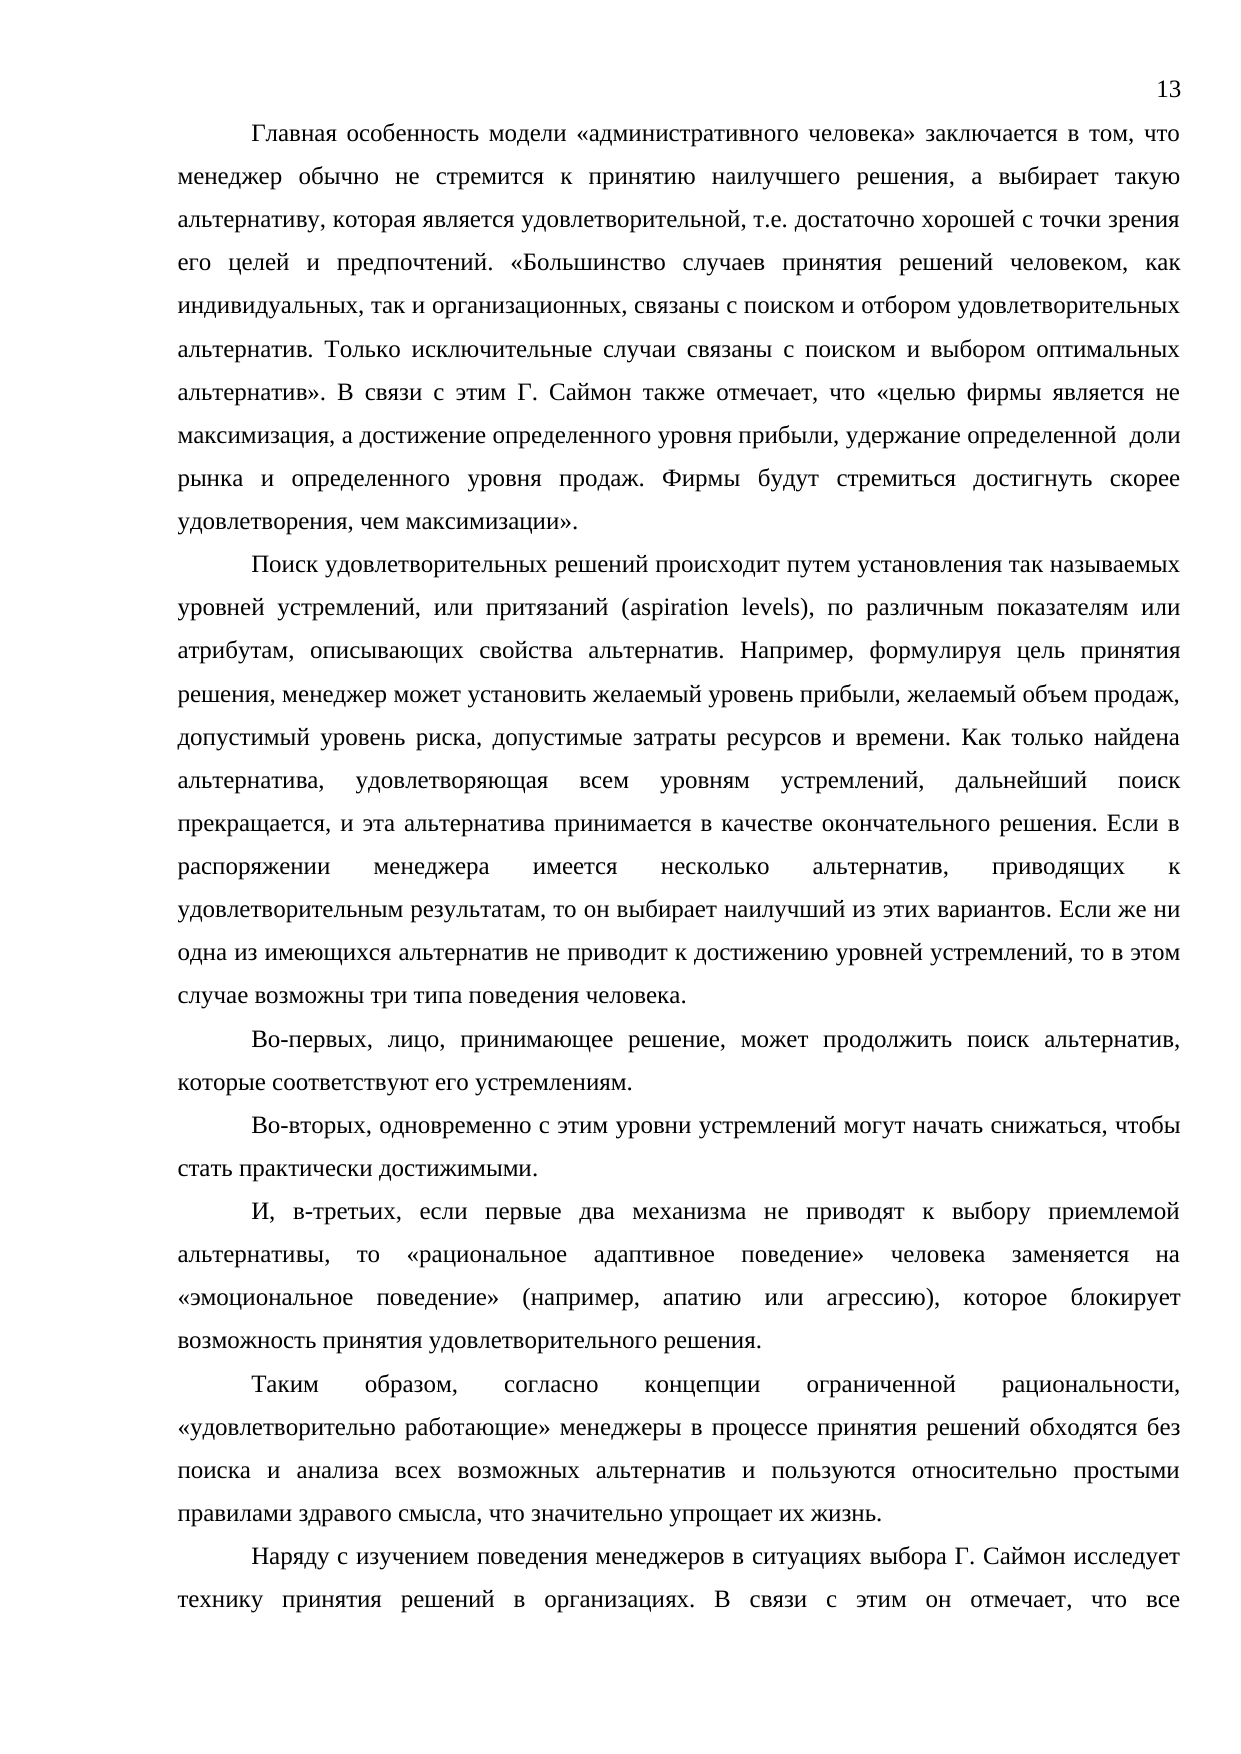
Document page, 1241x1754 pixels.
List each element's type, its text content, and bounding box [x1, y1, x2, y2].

text Поиск удовлетворительных решений происходит путем установления так называемых уровней устремлений, или притязаний (aspiration levels), по различным показателям или атрибутам, описывающих свойства альтернатив. Например, формулируя цель принятия решения, менеджер может установить желаемый уровень прибыли, желаемый объем продаж, допустимый уровень риска, допустимые затраты ресурсов и времени. Как только найдена альтернатива, удовлетворяющая всем уровням устремлений, дальнейший поиск прекращается, и эта альтернатива принимается в качестве окончательного решения. Если в распоряжении менеджера имеется несколько альтернатив, приводящих к удовлетворительным результатам, то он выбирает наилучший из этих вариантов. Если же ни одна из имеющихся альтернатив не приводит к достижению уровней устремлений, то в этом случае возможны три типа поведения человека. [177, 549, 1181, 1009]
text Таким образом, согласно концепции ограниченной рациональности, «удовлетворительно работающие» менеджеры в процессе принятия решений обходятся без поиска и анализа всех возможных альтернатив и пользуются относительно простыми правилами здравого смысла, что значительно упрощает их жизнь. [177, 1369, 1181, 1527]
text Главная особенность модели «административного человека» заключается в том, что менеджер обычно не стремится к принятию наилучшего решения, а выбирает такую альтернативу, которая является удовлетворительной, т.е. достаточно хорошей с точки зрения его целей и предпочтений. «Большинство случаев принятия решений человеком, как индивидуальных, так и организационных, связаны с поиском и отбором удовлетворительных альтернатив. Только исключительные случаи связаны с поиском и выбором оптимальных альтернатив». В связи с этим Г. Саймон также отмечает, что «целью фирмы является не максимизация, а достижение определенного уровня прибыли, удержание определенной доли рынка и определенного уровня продаж. Фирмы будут стремиться достигнуть скорее удовлетворения, чем максимизации». [177, 118, 1181, 535]
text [177, 1541, 1181, 1613]
text И, в-третьих, если первые два механизма не приводят к выбору приемлемой альтернативы, то «рациональное адаптивное поведение» человека заменяется на «эмоциональное поведение» (например, апатию или агрессию), которое блокирует возможность принятия удовлетворительного решения. [177, 1196, 1181, 1354]
text Во-вторых, одновременно с этим уровни устремлений могут начать снижаться, чтобы стать практически достижимыми. [177, 1110, 1181, 1182]
text Во-первых, лицо, принимающее решение, может продолжить поиск альтернатив, которые соответствуют его устремлениям. [177, 1024, 1181, 1096]
